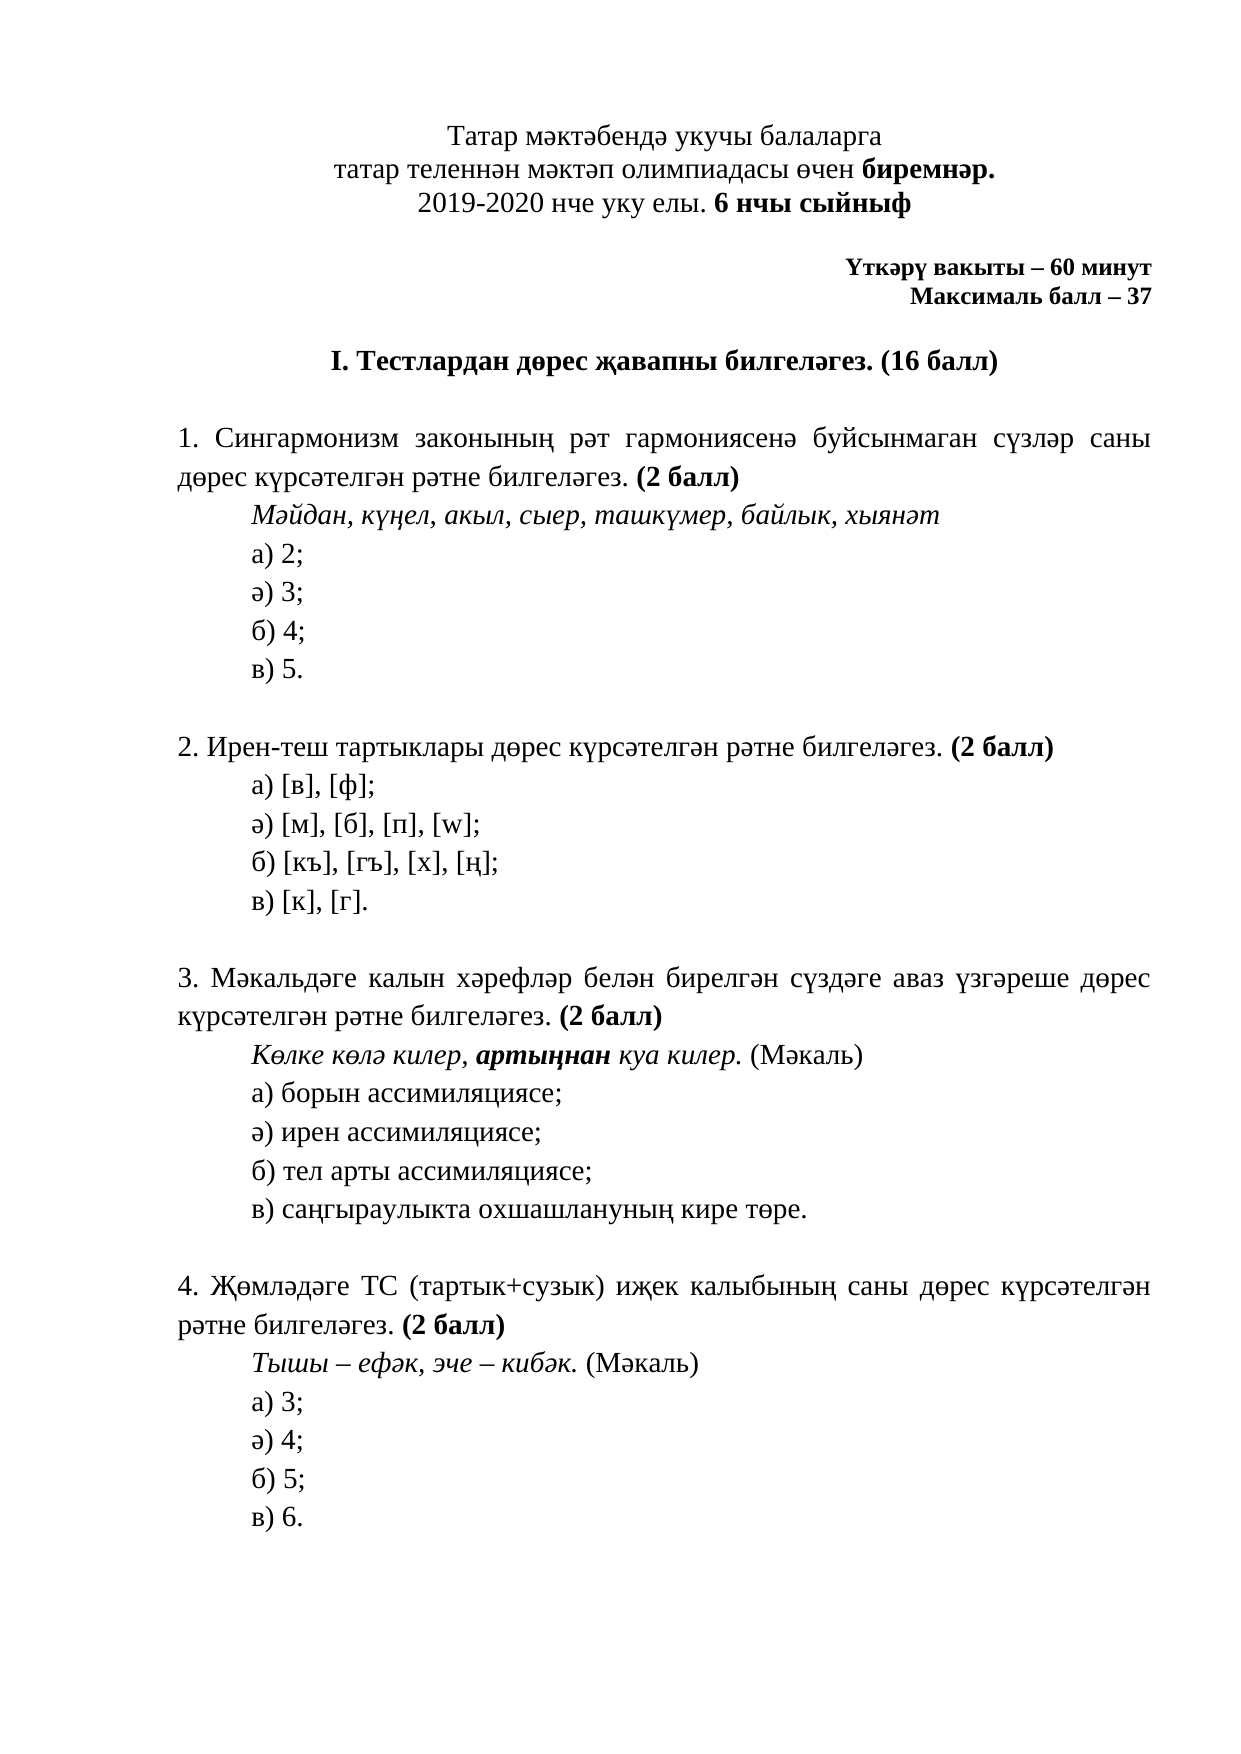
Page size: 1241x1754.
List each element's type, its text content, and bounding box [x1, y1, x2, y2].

text 2. Ирен-теш тартыклары дөрес күрсәтелгән рәтне билгеләгез. (2 балл) [177, 729, 1152, 762]
text Көлке көлә килер, артыңнан куа килер. (Мәкаль) [177, 1037, 1152, 1071]
text ә) ирен ассимиляциясе; [177, 1114, 1152, 1148]
text а) [в], [ф]; [177, 767, 1152, 801]
text татар теленнән мәктәп олимпиадасы өчен биремнәр. [177, 152, 1152, 185]
text I. Тестлардан дөрес җавапны билгеләгез. (16 балл) [177, 343, 1152, 377]
text б) [къ], [гъ], [х], [ң]; [177, 844, 1152, 878]
text в) 5. [177, 652, 1152, 685]
text Тышы – ефәк, эче – кибәк. (Мәкаль) [177, 1345, 1152, 1379]
text а) борын ассимиляциясе; [177, 1076, 1152, 1109]
text 2019-2020 нче уку елы. 6 нчы сыйныф [177, 185, 1152, 219]
text б) тел арты ассимиляциясе; [177, 1153, 1152, 1186]
text б) 5; [177, 1461, 1152, 1494]
text Мәйдан, күңел, акыл, сыер, ташкүмер, байлык, хыянәт [177, 497, 1152, 531]
text ә) [м], [б], [п], [w]; [177, 806, 1152, 839]
text б) 4; [177, 613, 1152, 647]
text 1. Сингармонизм законының рәт гармониясенә буйсынмаган сүзләр саны дөрес күрсәтелгән рәтне билгеләгез. (2 балл) [177, 420, 1152, 492]
text 3. Мәкальдәге калын хәрефләр белән бирелгән сүздәге аваз үзгәреше дөрес күрсәтелгән рәтне билгеләгез. (2 балл) [177, 960, 1152, 1032]
text ә) 3; [177, 574, 1152, 608]
text а) 3; [177, 1384, 1152, 1417]
text 4. Җөмләдәге ТС (тартык+сузык) иҗек калыбының саны дөрес күрсәтелгән рәтне билгеләгез. (2 балл) [177, 1268, 1152, 1340]
text в) [к], [г]. [177, 883, 1152, 916]
text в) 6. [177, 1499, 1152, 1533]
text а) 2; [177, 536, 1152, 569]
text в) саңгыраулыкта охшашлануның кире төре. [177, 1191, 1152, 1225]
text Максималь балл – 37 [177, 281, 1152, 310]
text Үткәрү вакыты – 60 минут [177, 252, 1152, 281]
text Татар мәктәбендә укучы балаларга [177, 118, 1152, 152]
text ә) 4; [177, 1422, 1152, 1456]
